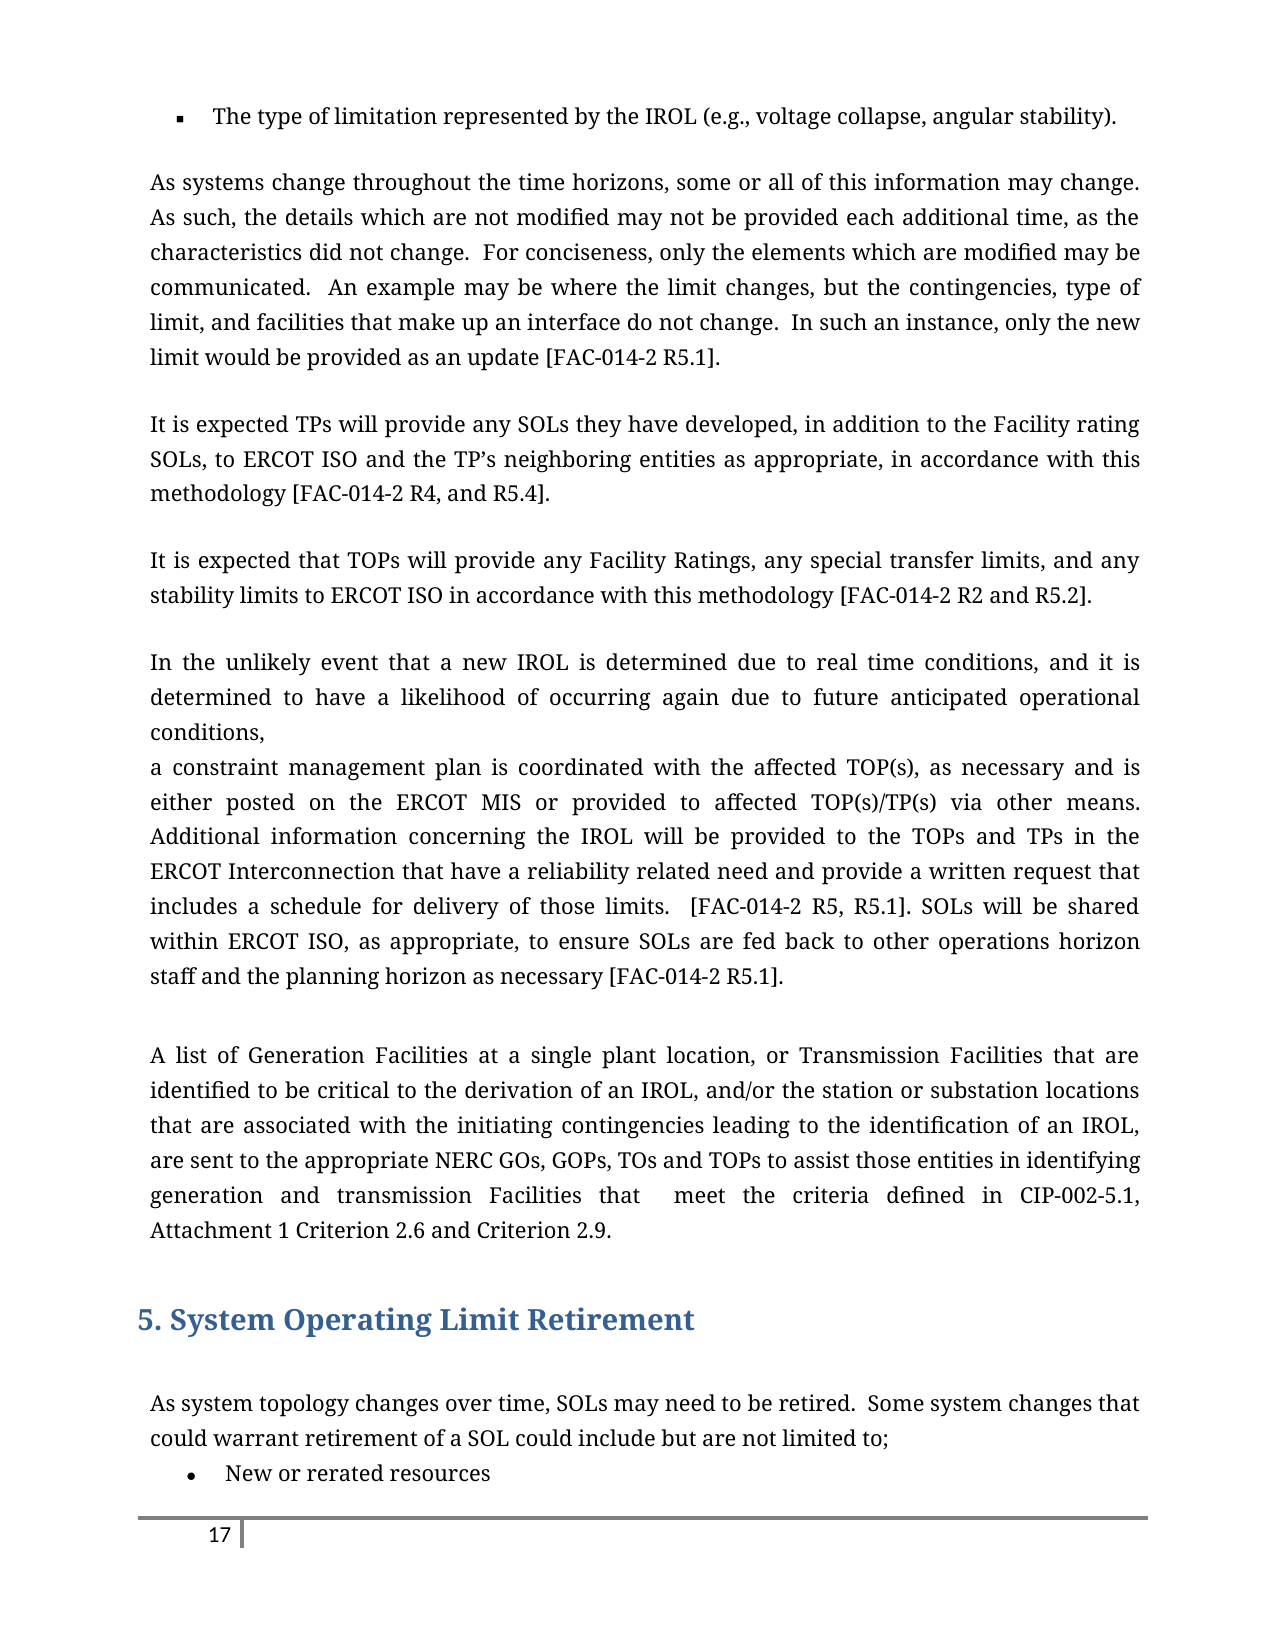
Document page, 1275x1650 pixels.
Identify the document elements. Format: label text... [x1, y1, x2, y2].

text a constraint management plan is coordinated with the affected TOP(s), as necessary and is either posted on the ERCOT MIS or provided to affected TOP(s)/TP(s) via other means. Additional information concerning the IROL will be provided to the TOPs and TPs in the ERCOT Interconnection that have a reliability related need and provide a written request that includes a schedule for delivery of those limits. [FAC-014-2 R5, R5.1]. SOLs will be shared within ERCOT ISO, as appropriate, to ensure SOLs are fed back to other operations horizon staff and the planning horizon as necessary [FAC-014-2 R5.1]. [150, 752, 1142, 994]
text It is expected TPs will provide any SOLs they have developed, in addition to the Facility rating SOLs, to ERCOT ISO and the TP’s neighboring entities as appropriate, in accordance with this methodology [FAC-014-2 R4, and R5.4]. [150, 409, 1142, 511]
subtitle 5. System Operating Limit Retirement [137, 1299, 1148, 1342]
list New or rerated resources [187, 1458, 1142, 1491]
list The type of limitation represented by the IROL (e.g., voltage collapse, angular stability). [175, 101, 1142, 133]
text As systems change throughout the time horizons, some or all of this information may change. As such, the details which are not modified may not be provided each additional time, as the characteristics did not change. For conciseness, only the elements which are modified may be communicated. An example may be where the limit changes, but the contingencies, type of limit, and facilities that make up an interface do not change. In such an instance, only the new limit would be provided as an update [FAC-014-2 R5.1]. [150, 167, 1142, 374]
text A list of Generation Facilities at a single plant location, or Transmission Facilities that are identified to be critical to the derivation of an IROL, and/or the station or substation locations that are associated with the initiating contingencies leading to the identification of an IROL, are sent to the appropriate NERC GOs, GOPs, TOs and TOPs to assist those entities in identifying generation and transmission Facilities that meet the criteria defined in CIP-002-5.1, Attachment 1 Criterion 2.6 and Criterion 2.9. [150, 1040, 1142, 1247]
text As system topology changes over time, SOLs may need to be retired. Some system changes that could warrant retirement of a SOL could include but are not limited to; [150, 1388, 1142, 1456]
text In the unlikely event that a new IROL is determined due to real time conditions, and it is determined to have a likelihood of occurring again due to future anticipated operational conditions, [150, 647, 1142, 749]
text It is expected that TOPs will provide any Facility Ratings, any special transfer limits, and any stability limits to ERCOT ISO in accordance with this methodology [FAC-014-2 R2 and R5.2]. [150, 545, 1142, 613]
